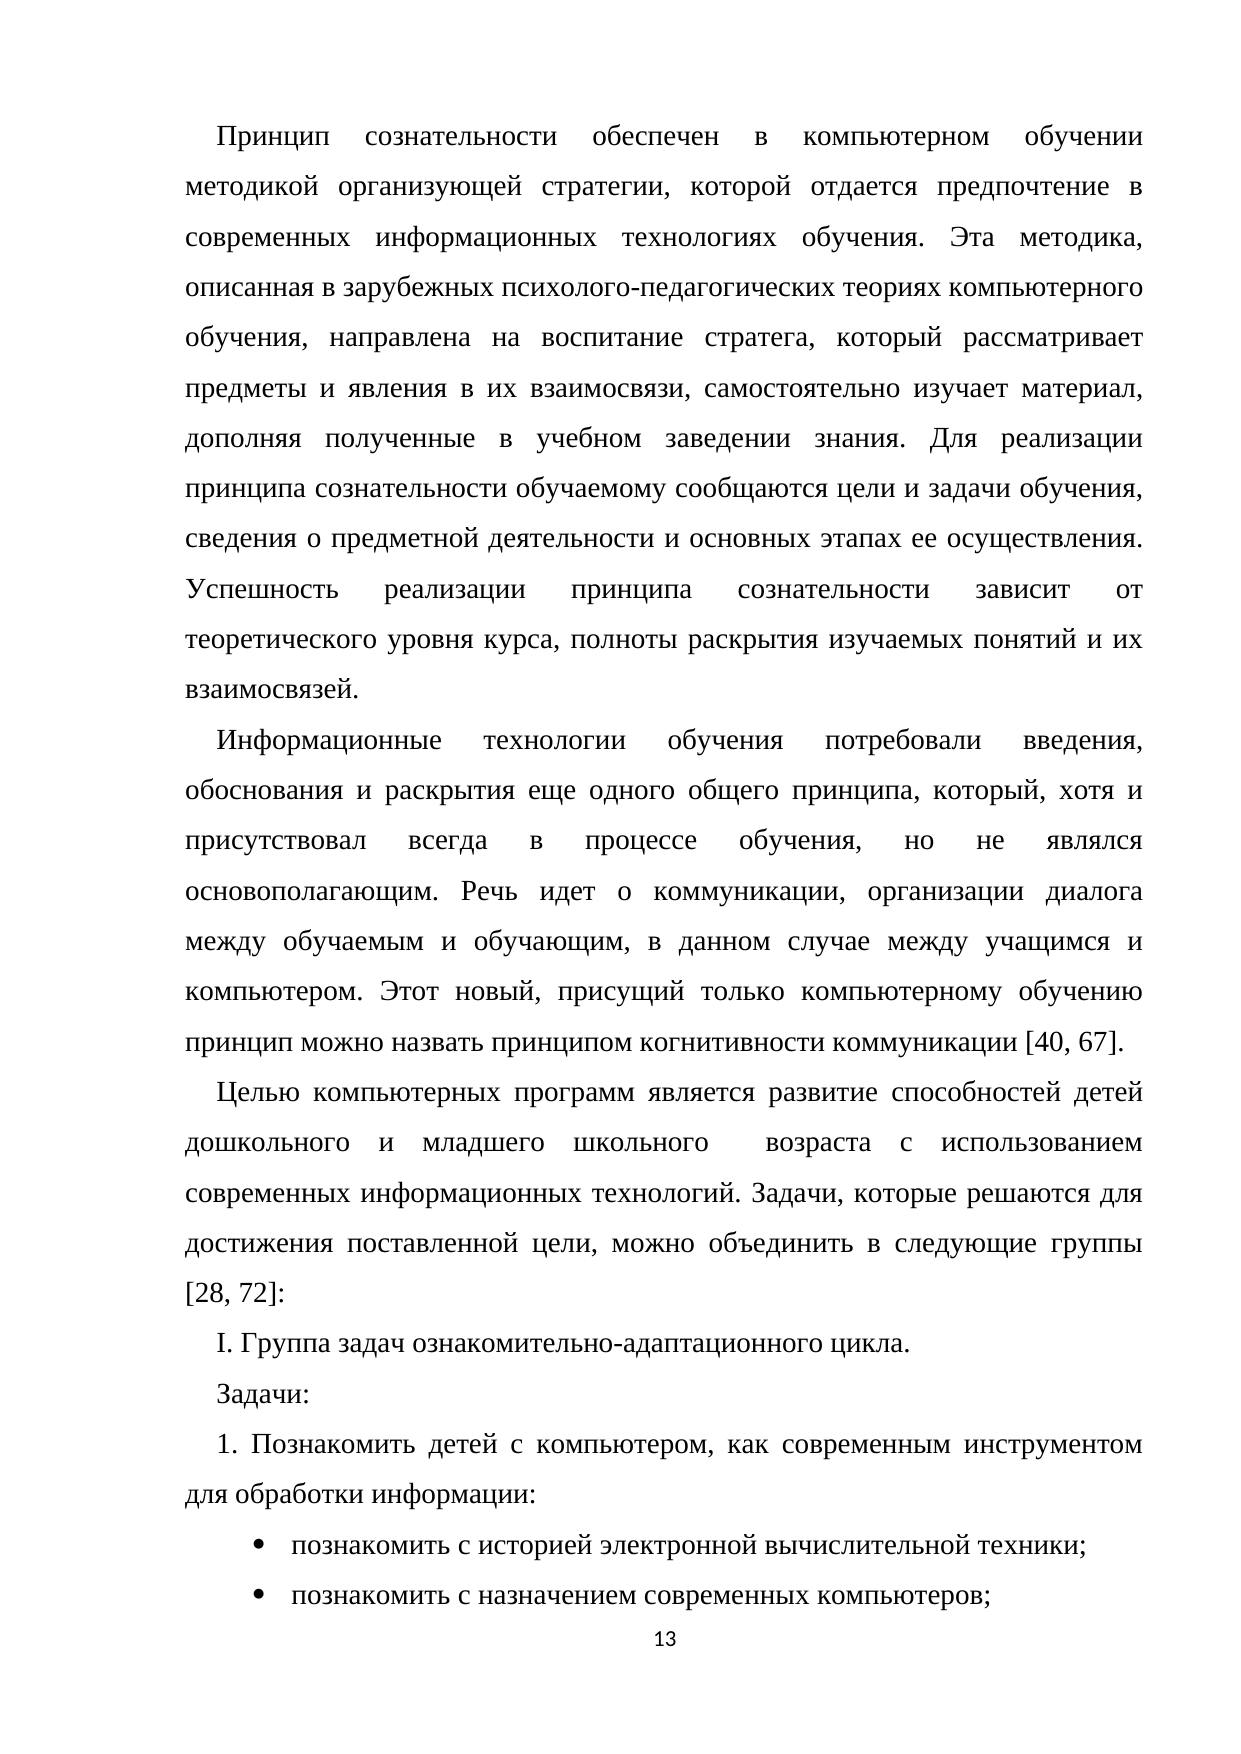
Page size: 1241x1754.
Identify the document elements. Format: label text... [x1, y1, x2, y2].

text Задачи: [185, 1376, 1144, 1409]
text Информационные технологии обучения потребовали введения, обоснования и раскрытия еще одного общего принципа, который, хотя и присутствовал всегда в процессе обучения, но не являлся основополагающим. Речь идет о коммуникации, организации диалога между обучаемым и обучающим, в данном случае между учащимся и компьютером. Этот новый, присущий только компьютерному обучению принцип можно назвать принципом когнитивности коммуникации [40, 67]. [185, 722, 1144, 1057]
text I. Группа задач ознакомительно-адаптационного цикла. [185, 1326, 1144, 1359]
text Целью компьютерных программ является развитие способностей детей дошкольного и младшего школьного возраста с использованием современных информационных технологий. Задачи, которые решаются для достижения поставленной цели, можно объединить в следующие группы [28, 72]: [185, 1074, 1144, 1309]
list познакомить с историей электронной вычислительной техники; [254, 1527, 1144, 1561]
text 1. Познакомить детей с компьютером, как современным инструментом для обработки информации: [185, 1426, 1144, 1510]
list познакомить с назначением современных компьютеров; [254, 1577, 1144, 1611]
text Принцип сознательности обеспечен в компьютерном обучении методикой организующей стратегии, которой отдается предпочтение в современных информационных технологиях обучения. Эта методика, описанная в зарубежных психолого-педагогических теориях компьютерного обучения, направлена на воспитание стратега, который рассматривает предметы и явления в их взаимосвязи, самостоятельно изучает материал, дополняя полученные в учебном заведении знания. Для реализации принципа сознательности обучаемому сообщаются цели и задачи обучения, сведения о предметной деятельности и основных этапах ее осуществления. Успешность реализации принципа сознательности зависит от теоретического уровня курса, полноты раскрытия изучаемых понятий и их взаимосвязей. [185, 118, 1144, 705]
